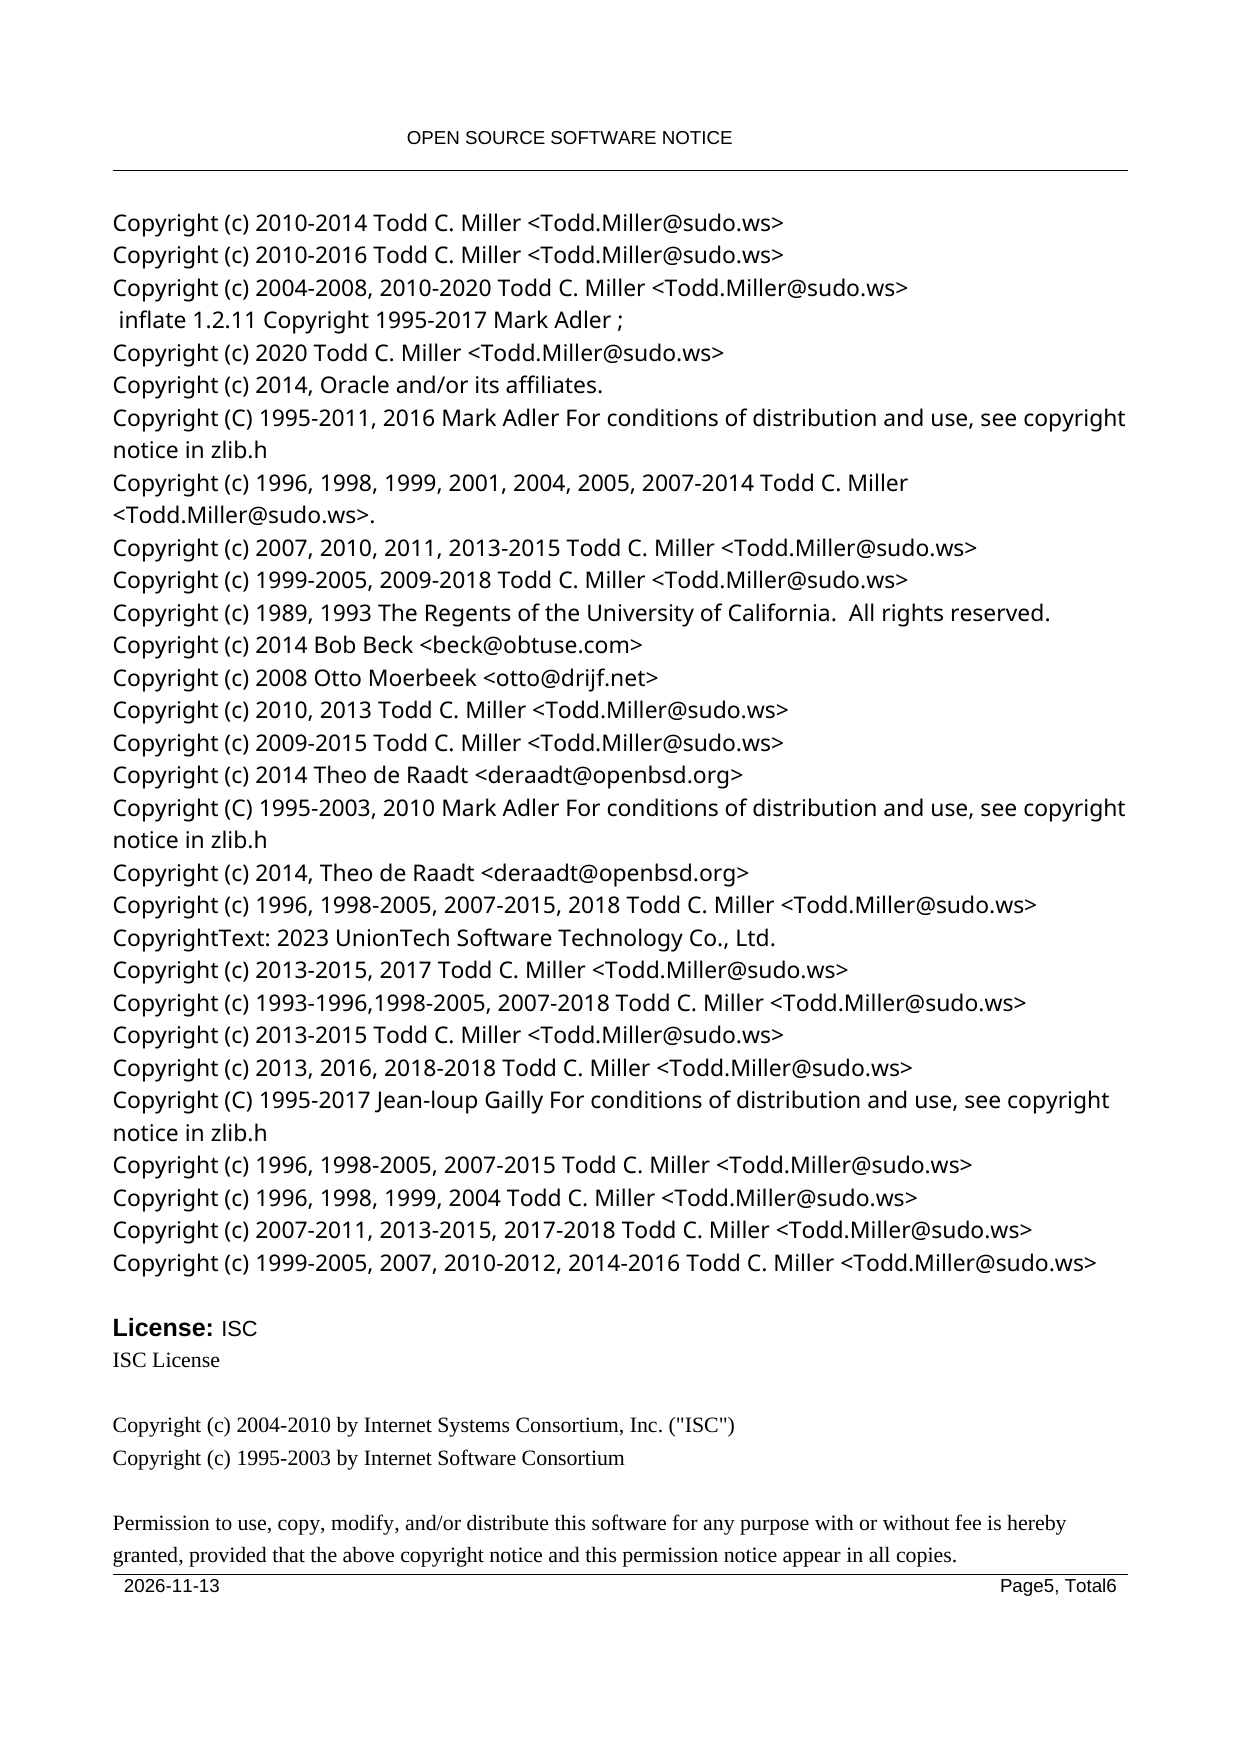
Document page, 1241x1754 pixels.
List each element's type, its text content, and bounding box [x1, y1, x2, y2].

text License: ISC [112, 1311, 1128, 1344]
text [112, 1344, 1128, 1571]
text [112, 206, 1128, 1311]
